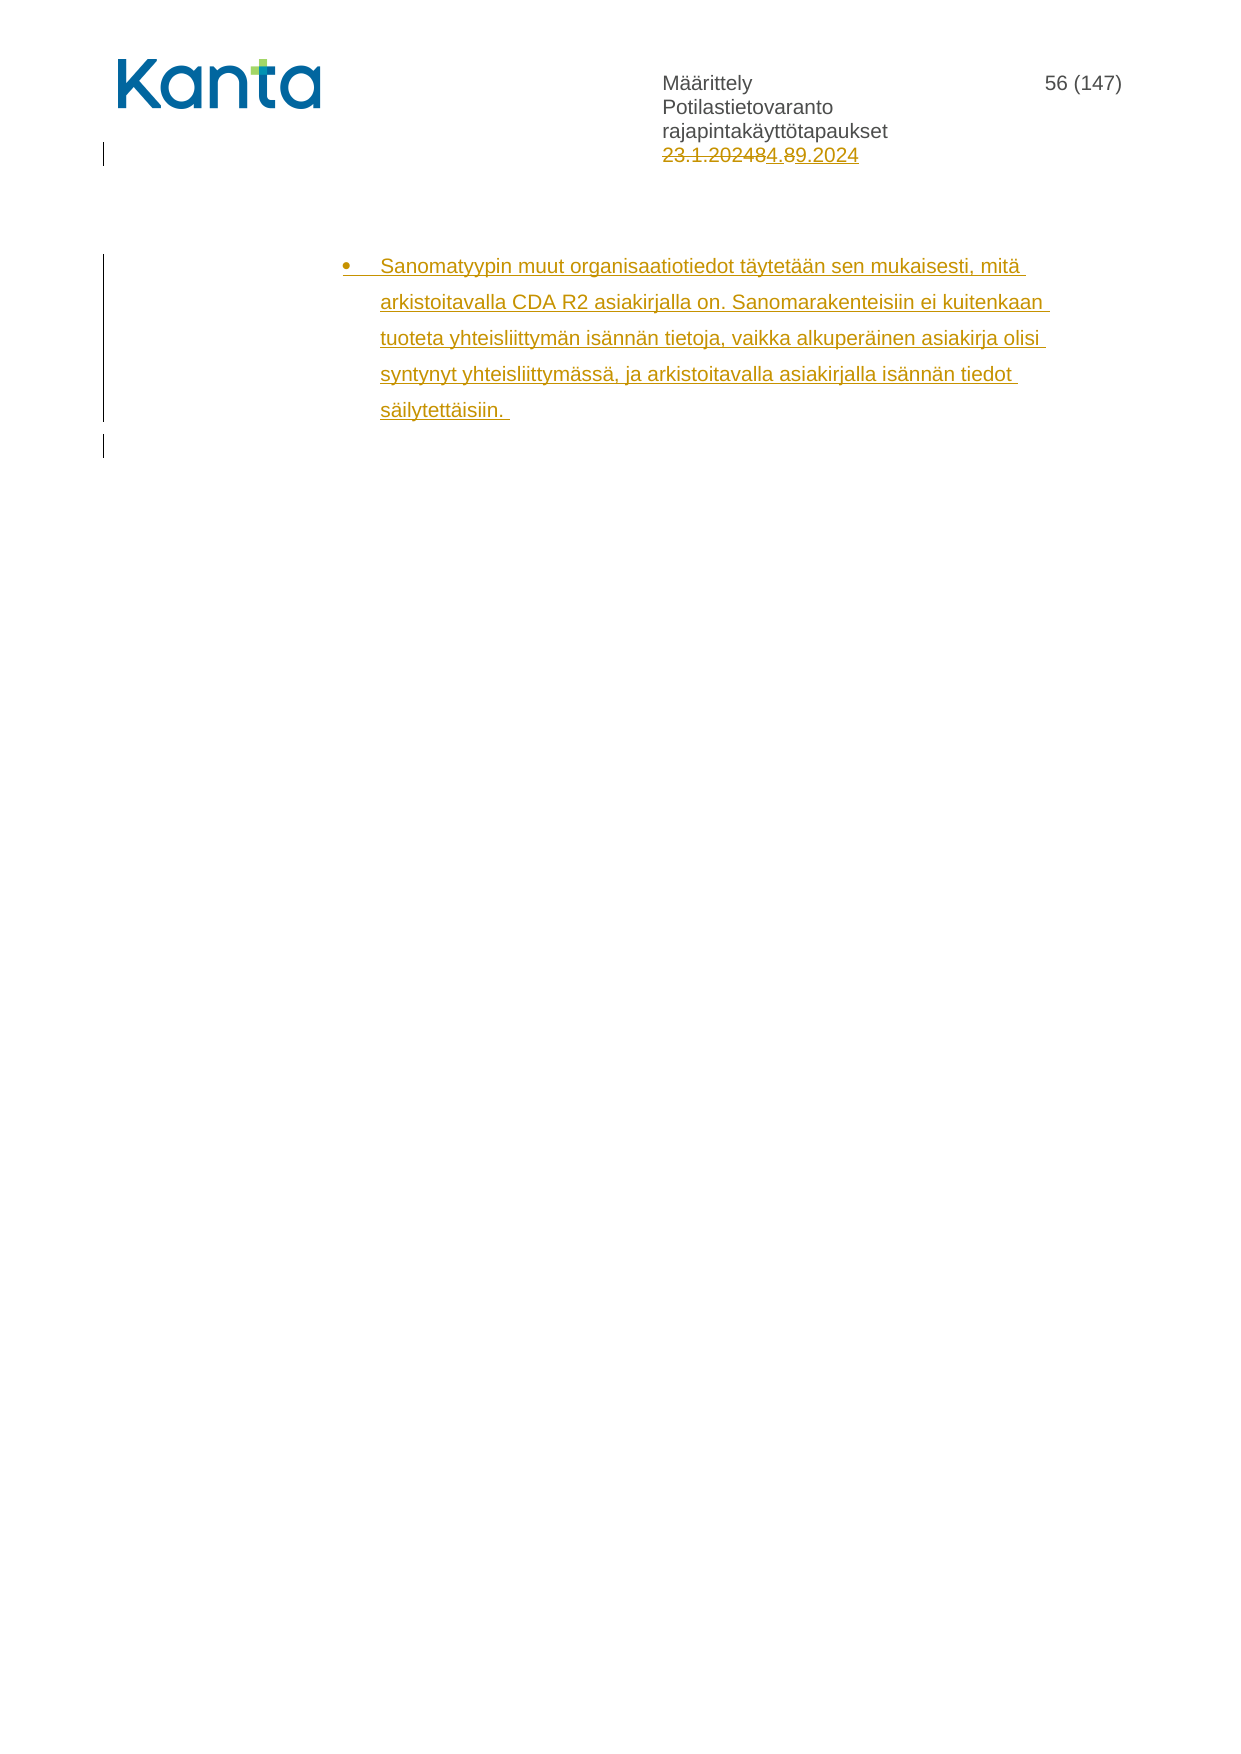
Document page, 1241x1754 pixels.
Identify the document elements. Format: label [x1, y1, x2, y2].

picture [118, 59, 321, 109]
